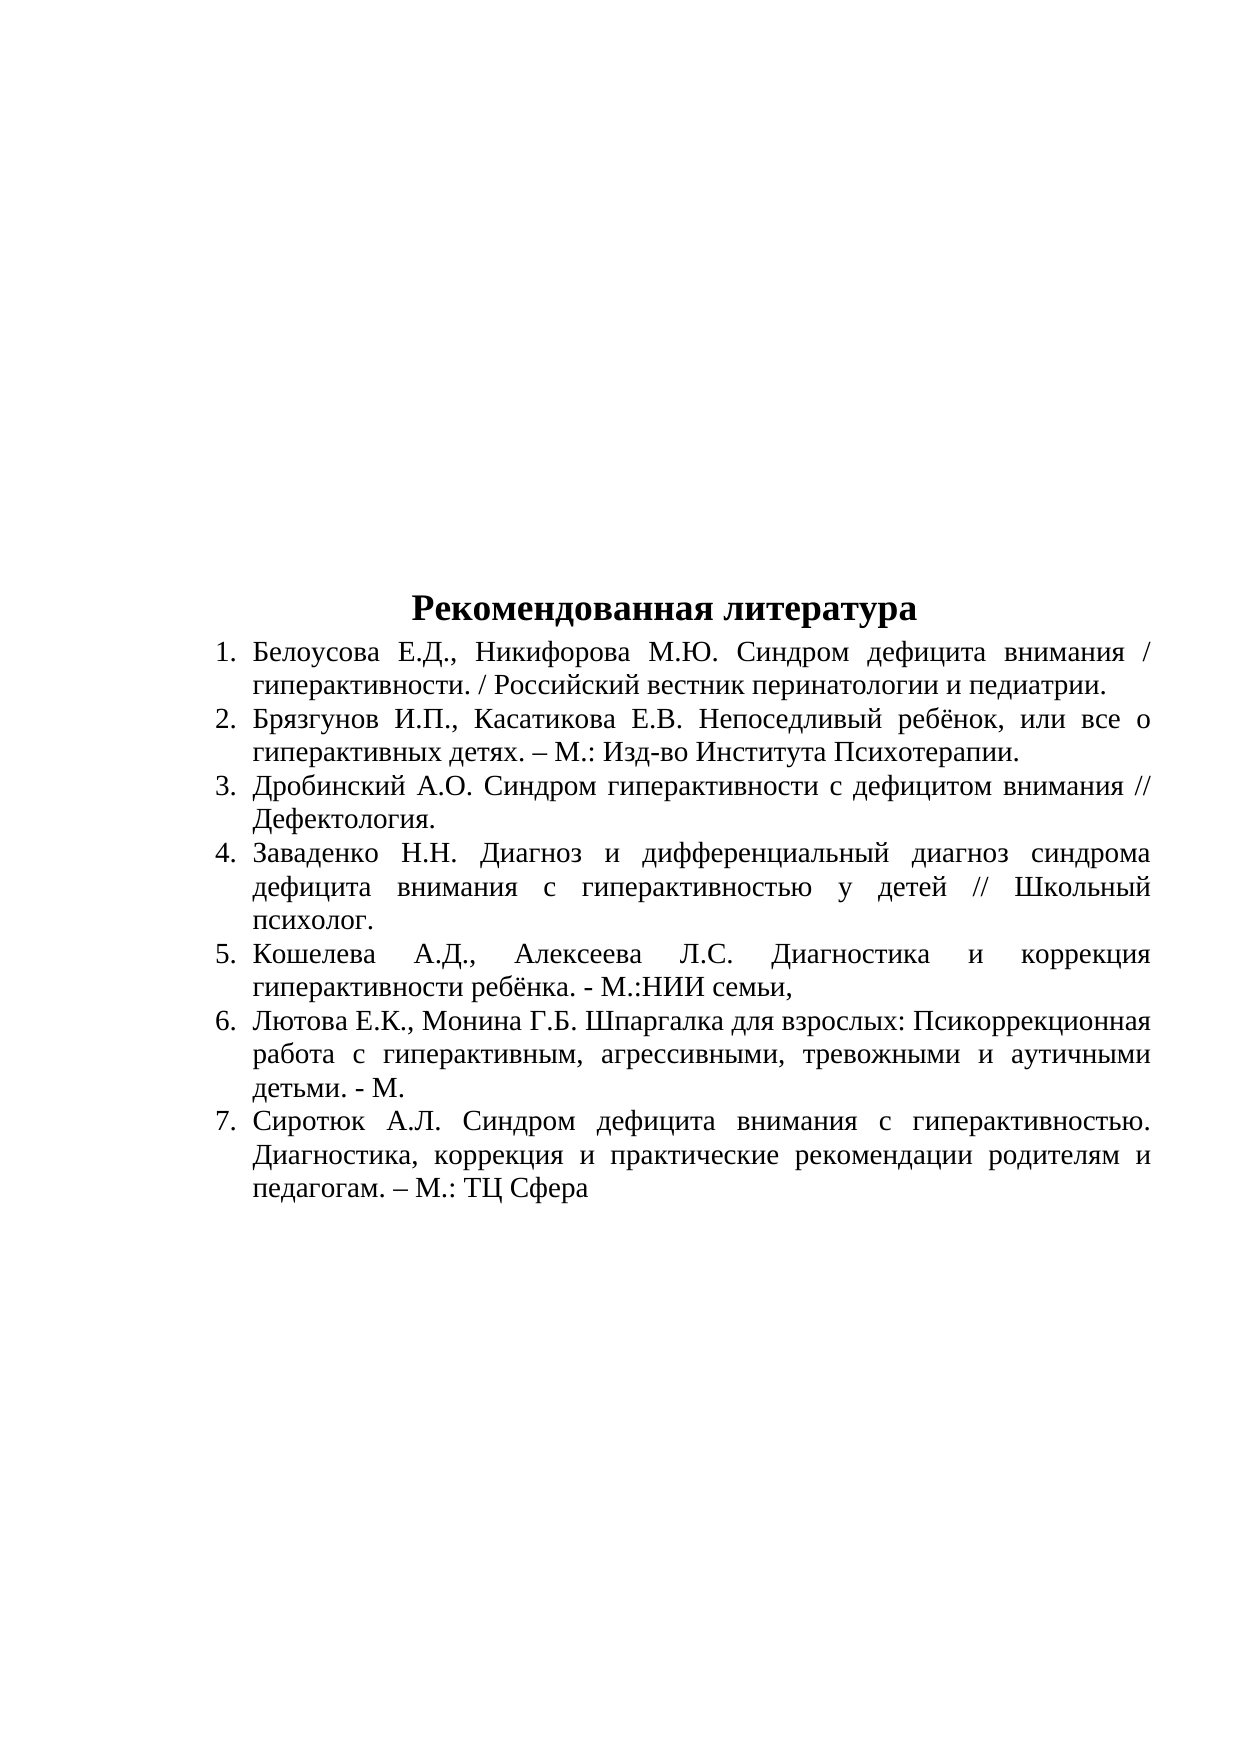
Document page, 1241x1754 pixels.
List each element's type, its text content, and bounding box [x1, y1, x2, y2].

list Белоусова Е.Д., Никифорова М.Ю. Синдром дефицита внимания / гиперактивности. / Российский вестник перинатологии и педиатрии. [215, 634, 1152, 701]
list Лютова Е.К., Монина Г.Б. Шпаргалка для взрослых: Псикоррекционная работа с гиперактивным, агрессивными, тревожными и аутичными детьми. - М. [215, 1003, 1152, 1103]
list Заваденко Н.Н. Диагноз и дифференциальный диагноз синдрома дефицита внимания с гиперактивностью у детей // Школьный психолог. [215, 835, 1152, 936]
list Дробинский А.О. Синдром гиперактивности с дефицитом внимания // Дефектология. [215, 768, 1152, 835]
text Рекомендованная литература [177, 586, 1152, 629]
list Кошелева А.Д., Алексеева Л.С. Диагностика и коррекция гиперактивности ребёнка. - М.:НИИ семьи, [215, 936, 1152, 1003]
list Сиротюк А.Л. Синдром дефицита внимания с гиперактивностью. Диагностика, коррекция и практические рекомендации родителям и педагогам. – М.: ТЦ Сфера [215, 1103, 1152, 1204]
list Брязгунов И.П., Касатикова Е.В. Непоседливый ребёнок, или все о гиперактивных детях. – М.: Изд-во Института Психотерапии. [215, 701, 1152, 768]
